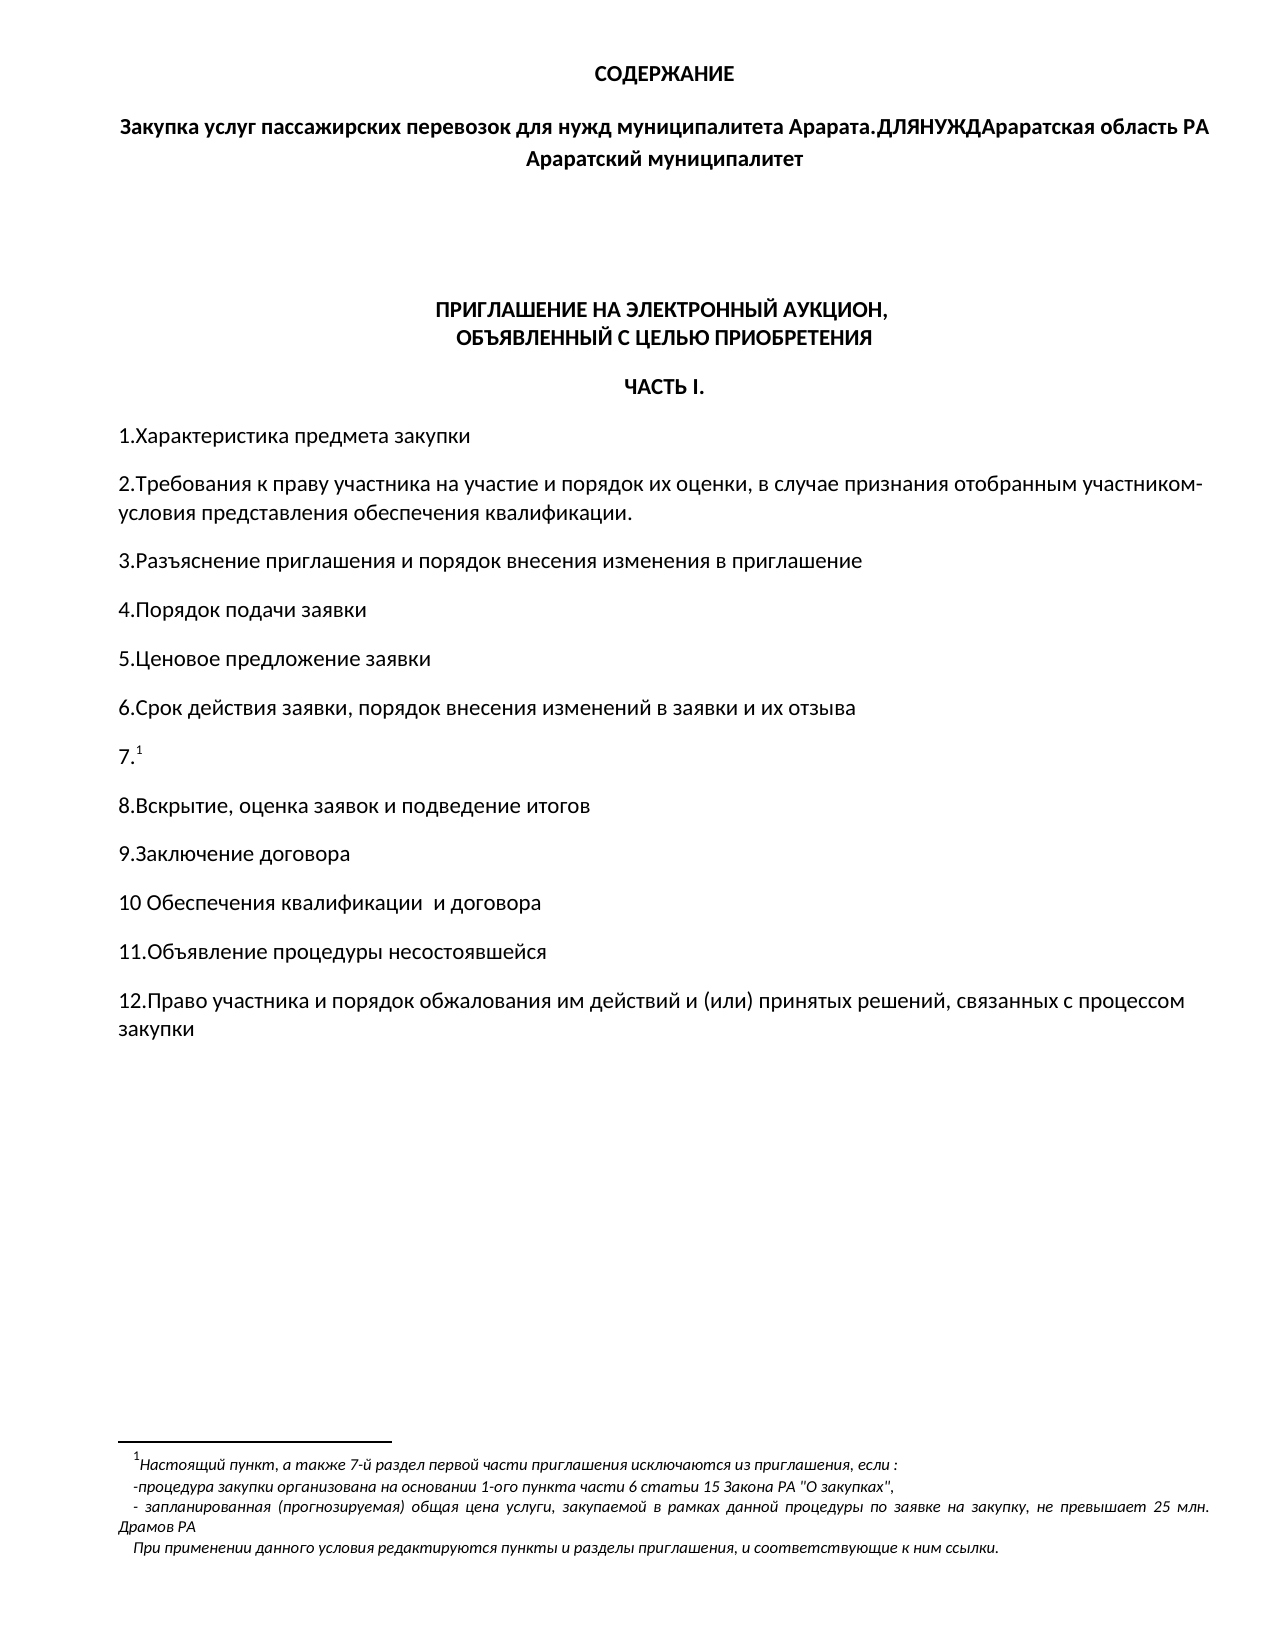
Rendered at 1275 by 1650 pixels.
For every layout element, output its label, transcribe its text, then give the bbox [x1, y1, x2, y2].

text 10 Обеспечения квалификации и договора [118, 888, 1211, 916]
text 5.Ценовое предложение заявки [118, 644, 1211, 672]
text 3.Разъяснение приглашения и порядок внесения изменения в приглашение [118, 546, 1211, 574]
text 1.Характеристика предмета закупки [118, 421, 1211, 449]
text СОДЕРЖАНИЕ [118, 59, 1211, 87]
text 2.Требования к праву участника на участие и порядок их оценки, в случае признания отобранным участником-условия представления обеспечения квалификации. [118, 469, 1211, 526]
text 8.Вскрытие, оценка заявок и подведение итогов [118, 791, 1211, 819]
text Закупка услуг пассажирских перевозок для нужд муниципалитета Арарата.ДЛЯНУЖДАраратская область РА Араратский муниципалитет [118, 112, 1211, 172]
text ПРИГЛАШЕНИЕ НА ЭЛЕКТРОННЫЙ АУКЦИОН, ОБЪЯВЛЕННЫЙ С ЦЕЛЬЮ ПРИОБРЕТЕНИЯ [118, 295, 1211, 351]
text 11.Объявление процедуры несостоявшейся [118, 937, 1211, 965]
text 6.Срок действия заявки, порядок внесения изменений в заявки и их отзыва [118, 693, 1211, 721]
text 9.Заключение договора [118, 839, 1211, 868]
text 7. [118, 742, 1211, 770]
text 4.Порядок подачи заявки [118, 595, 1211, 623]
text ЧАСТЬ I. [118, 372, 1211, 400]
text 12.Право участника и порядок обжалования им действий и (или) принятых решений, связанных с процессом закупки [118, 986, 1211, 1042]
